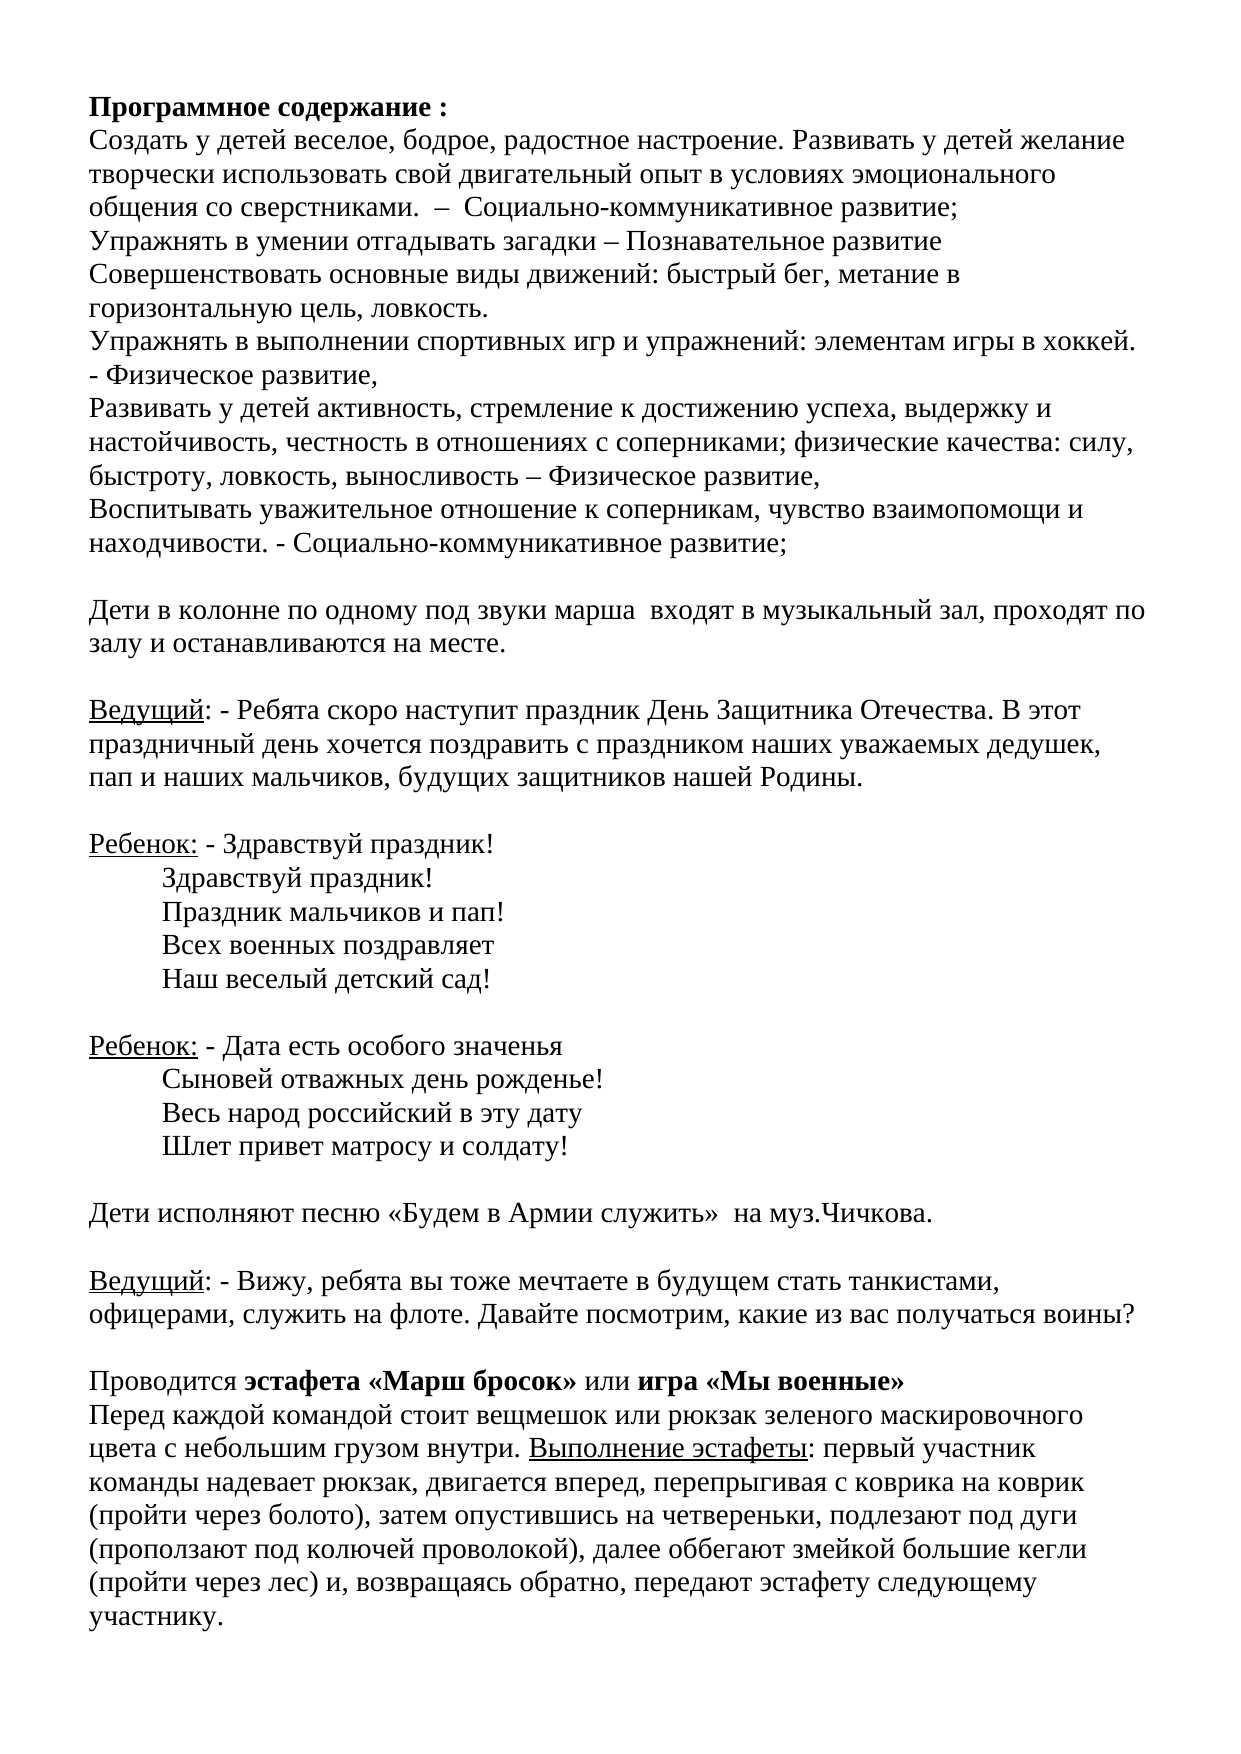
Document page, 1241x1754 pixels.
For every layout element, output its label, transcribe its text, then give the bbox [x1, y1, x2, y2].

text Шлет привет матросу и солдату! [89, 1128, 1152, 1162]
text Ребенок: - Здравствуй праздник! [89, 827, 1152, 860]
text Упражнять в умении отгадывать загадки – Познавательное развитие [89, 223, 1152, 256]
text Воспитывать уважительное отношение к соперникам, чувство взаимопомощи и находчивости. - Социально-коммуникативное развитие; [89, 491, 1152, 558]
text Программное содержание : [89, 89, 1152, 122]
text Всех военных поздравляет [89, 927, 1152, 961]
text Дети в колонне по одному под звуки марша входят в музыкальный зал, проходят по залу и останавливаются на месте. [89, 592, 1152, 659]
text Здравствуй праздник! [89, 860, 1152, 894]
text Совершенствовать основные виды движений: быстрый бег, метание в горизонтальную цель, ловкость. [89, 256, 1152, 323]
text Ведущий: - Вижу, ребята вы тоже мечтаете в будущем стать танкистами, офицерами, служить на флоте. Давайте посмотрим, какие из вас получаться воины? [89, 1263, 1152, 1330]
text Дети исполняют песню «Будем в Армии служить» на муз.Чичкова. [89, 1196, 1152, 1229]
text Проводится эстафета «Марш бросок» или игра «Мы военные» [89, 1363, 1152, 1397]
text Весь народ российский в эту дату [89, 1095, 1152, 1128]
text Ребенок: - Дата есть особого значенья [89, 1028, 1152, 1061]
text Наш веселый детский сад! [89, 961, 1152, 994]
text Сыновей отважных день рожденье! [89, 1061, 1152, 1095]
text Упражнять в выполнении спортивных игр и упражнений: элементам игры в хоккей. - Физическое развитие, [89, 323, 1152, 391]
text Праздник мальчиков и пап! [89, 894, 1152, 927]
text Создать у детей веселое, бодрое, радостное настроение. Развивать у детей желание творчески использовать свой двигательный опыт в условиях эмоционального общения со сверстниками. – Социально-коммуникативное развитие; [89, 122, 1152, 223]
text Перед каждой командой стоит вещмешок или рюкзак зеленого маскировочного цвета с небольшим грузом внутри. Выполнение эстафеты: первый участник команды надевает рюкзак, двигается вперед, перепрыгивая с коврика на коврик (пройти через болото), затем опустившись на четвереньки, подлезают под дуги (проползают под колючей проволокой), далее оббегают змейкой большие кегли (пройти через лес) и, возвращаясь обратно, передают эстафету следующему участнику. [89, 1397, 1152, 1632]
text Развивать у детей активность, стремление к достижению успеха, выдержку и настойчивость, честность в отношениях с соперниками; физические качества: силу, быстроту, ловкость, выносливость – Физическое развитие, [89, 391, 1152, 491]
text Ведущий: - Ребята скоро наступит праздник День Защитника Отечества. В этот праздничный день хочется поздравить с праздником наших уважаемых дедушек, пап и наших мальчиков, будущих защитников нашей Родины. [89, 692, 1152, 793]
